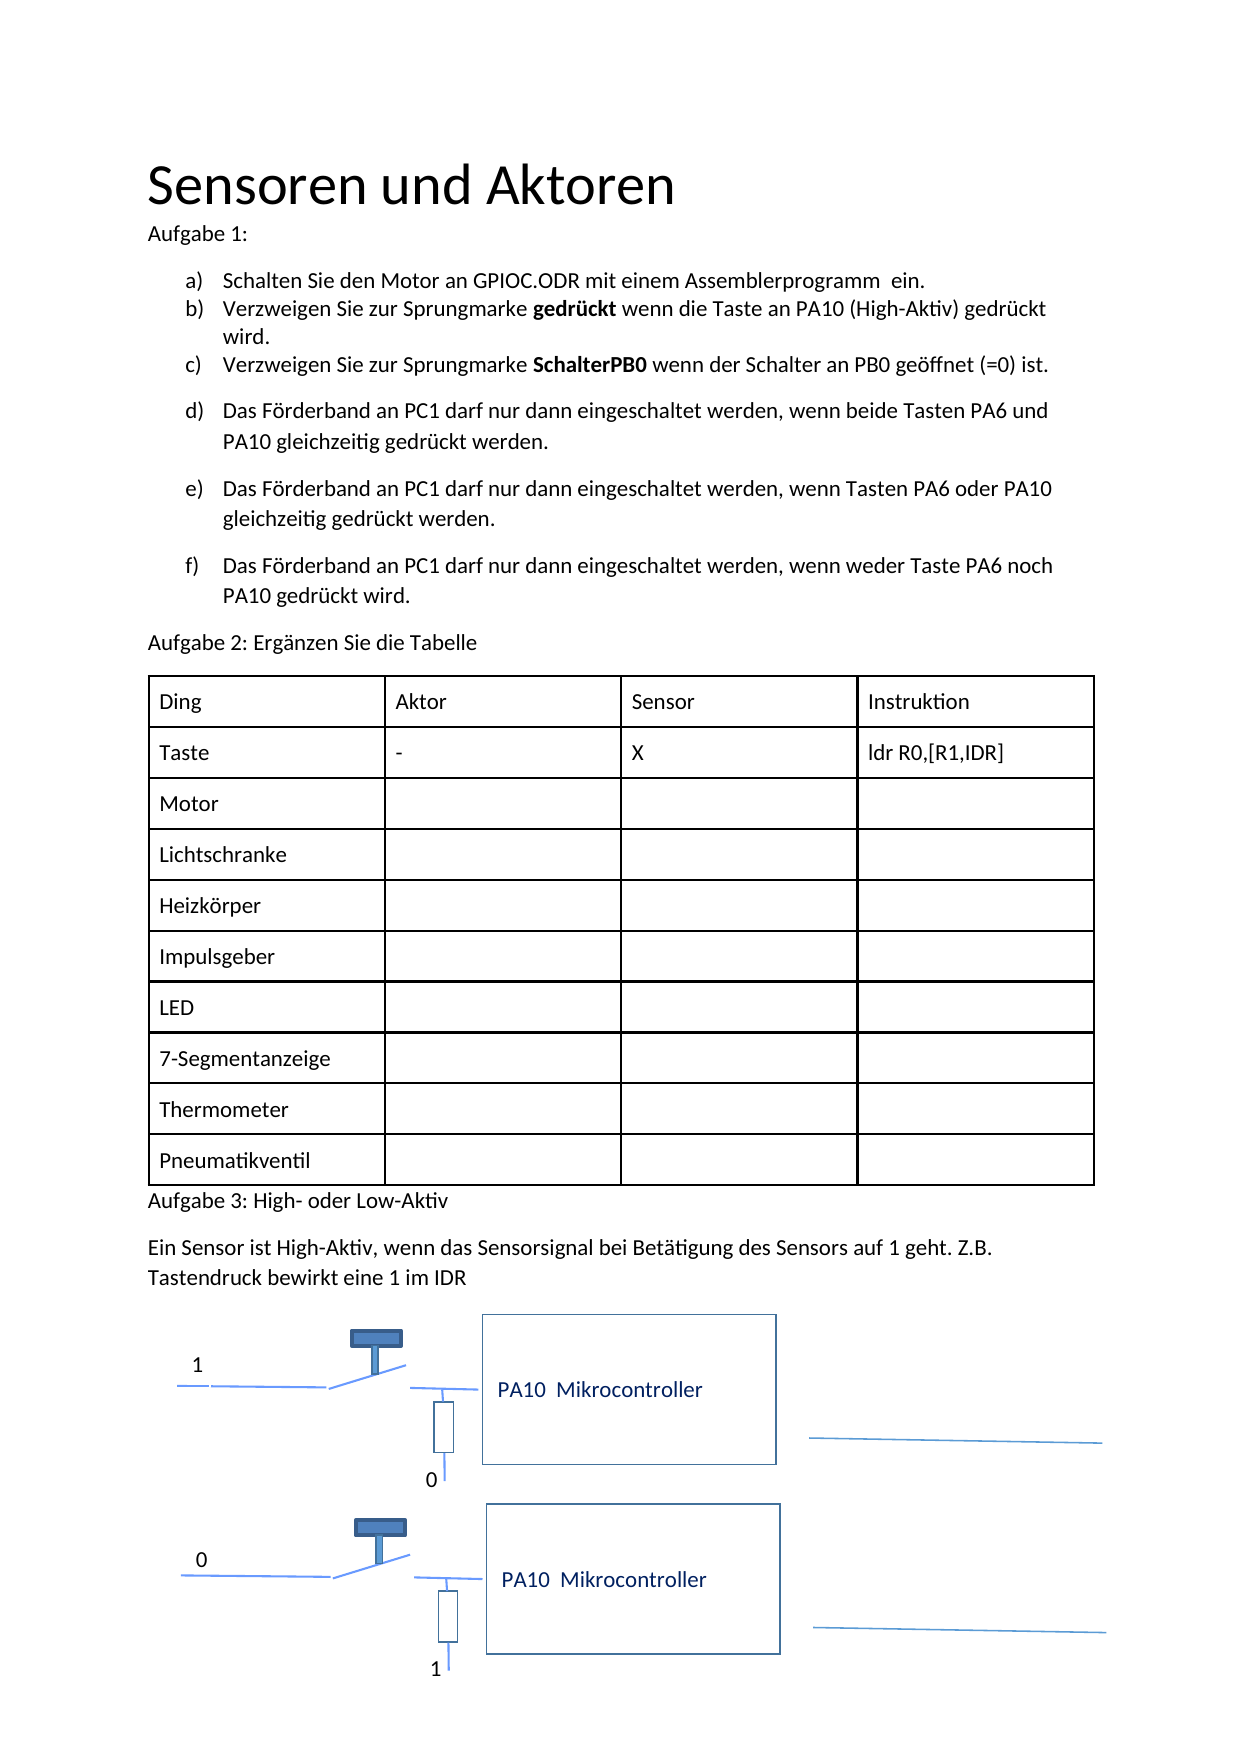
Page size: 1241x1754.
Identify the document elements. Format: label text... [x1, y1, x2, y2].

table_cell [859, 1034, 1093, 1082]
text Aufgabe 1: [148, 219, 1093, 247]
table_cell [859, 779, 1093, 828]
text Aufgabe 3: High- oder Low-Aktiv [148, 1186, 1093, 1214]
table_cell [859, 983, 1093, 1031]
table_cell [386, 932, 620, 980]
list Verzweigen Sie zur Sprungmarke gedrückt wenn die Taste an PA10 (High-Aktiv) gedrückt wird. [185, 294, 1093, 350]
table_cell [622, 983, 856, 1031]
list Schalten Sie den Motor an GPIOC.ODR mit einem Assemblerprogramm ein. [185, 266, 1093, 294]
table_cell [622, 1084, 856, 1133]
table_cell Motor [150, 779, 384, 828]
table_header Ding [150, 677, 384, 726]
table_cell [386, 1034, 620, 1082]
table_cell [386, 983, 620, 1031]
table_cell [859, 1135, 1093, 1184]
table_cell [622, 830, 856, 878]
table_cell [386, 779, 620, 828]
table_header Instruktion [859, 677, 1093, 726]
table_cell [386, 1135, 620, 1184]
table_cell [622, 932, 856, 980]
table_header Aktor [386, 677, 620, 726]
table_cell [386, 830, 620, 878]
text Sensoren und Aktoren [148, 148, 1093, 219]
table_cell Taste [150, 728, 384, 777]
table_cell [859, 830, 1093, 878]
table_cell [859, 881, 1093, 929]
table_cell [386, 881, 620, 929]
table_cell Pneumatikventil [150, 1135, 384, 1184]
table_header Sensor [622, 677, 856, 726]
table_cell X [622, 728, 856, 777]
table_cell Lichtschranke [150, 830, 384, 878]
list Das Förderband an PC1 darf nur dann eingeschaltet werden, wenn weder Taste PA6 noch PA10 gedrückt wird. [185, 551, 1093, 609]
table_cell Impulsgeber [150, 932, 384, 980]
table_cell [622, 881, 856, 929]
table_cell Heizkörper [150, 881, 384, 929]
table_cell [622, 779, 856, 828]
text Ein Sensor ist High-Aktiv, wenn das Sensorsignal bei Betätigung des Sensors auf 1 geht. Z.B. Tastendruck bewirkt eine 1 im IDR [148, 1233, 1093, 1291]
table_cell [622, 1034, 856, 1082]
table_cell [386, 1084, 620, 1133]
list Das Förderband an PC1 darf nur dann eingeschaltet werden, wenn beide Tasten PA6 und PA10 gleichzeitig gedrückt werden. [185, 397, 1093, 455]
table_cell ldr R0,[R1,IDR] [859, 728, 1093, 777]
text Aufgabe 2: Ergänzen Sie die Tabelle [148, 628, 1093, 656]
table_cell [859, 932, 1093, 980]
list Das Förderband an PC1 darf nur dann eingeschaltet werden, wenn Tasten PA6 oder PA10 gleichzeitig gedrückt werden. [185, 474, 1093, 532]
list Verzweigen Sie zur Sprungmarke SchalterPB0 wenn der Schalter an PB0 geöffnet (=0) ist. [185, 350, 1093, 378]
table_cell [859, 1084, 1093, 1133]
table_cell 7-Segmentanzeige [150, 1034, 384, 1082]
table_cell LED [150, 983, 384, 1031]
table_cell - [386, 728, 620, 777]
table_cell [622, 1135, 856, 1184]
table_cell Thermometer [150, 1084, 384, 1133]
